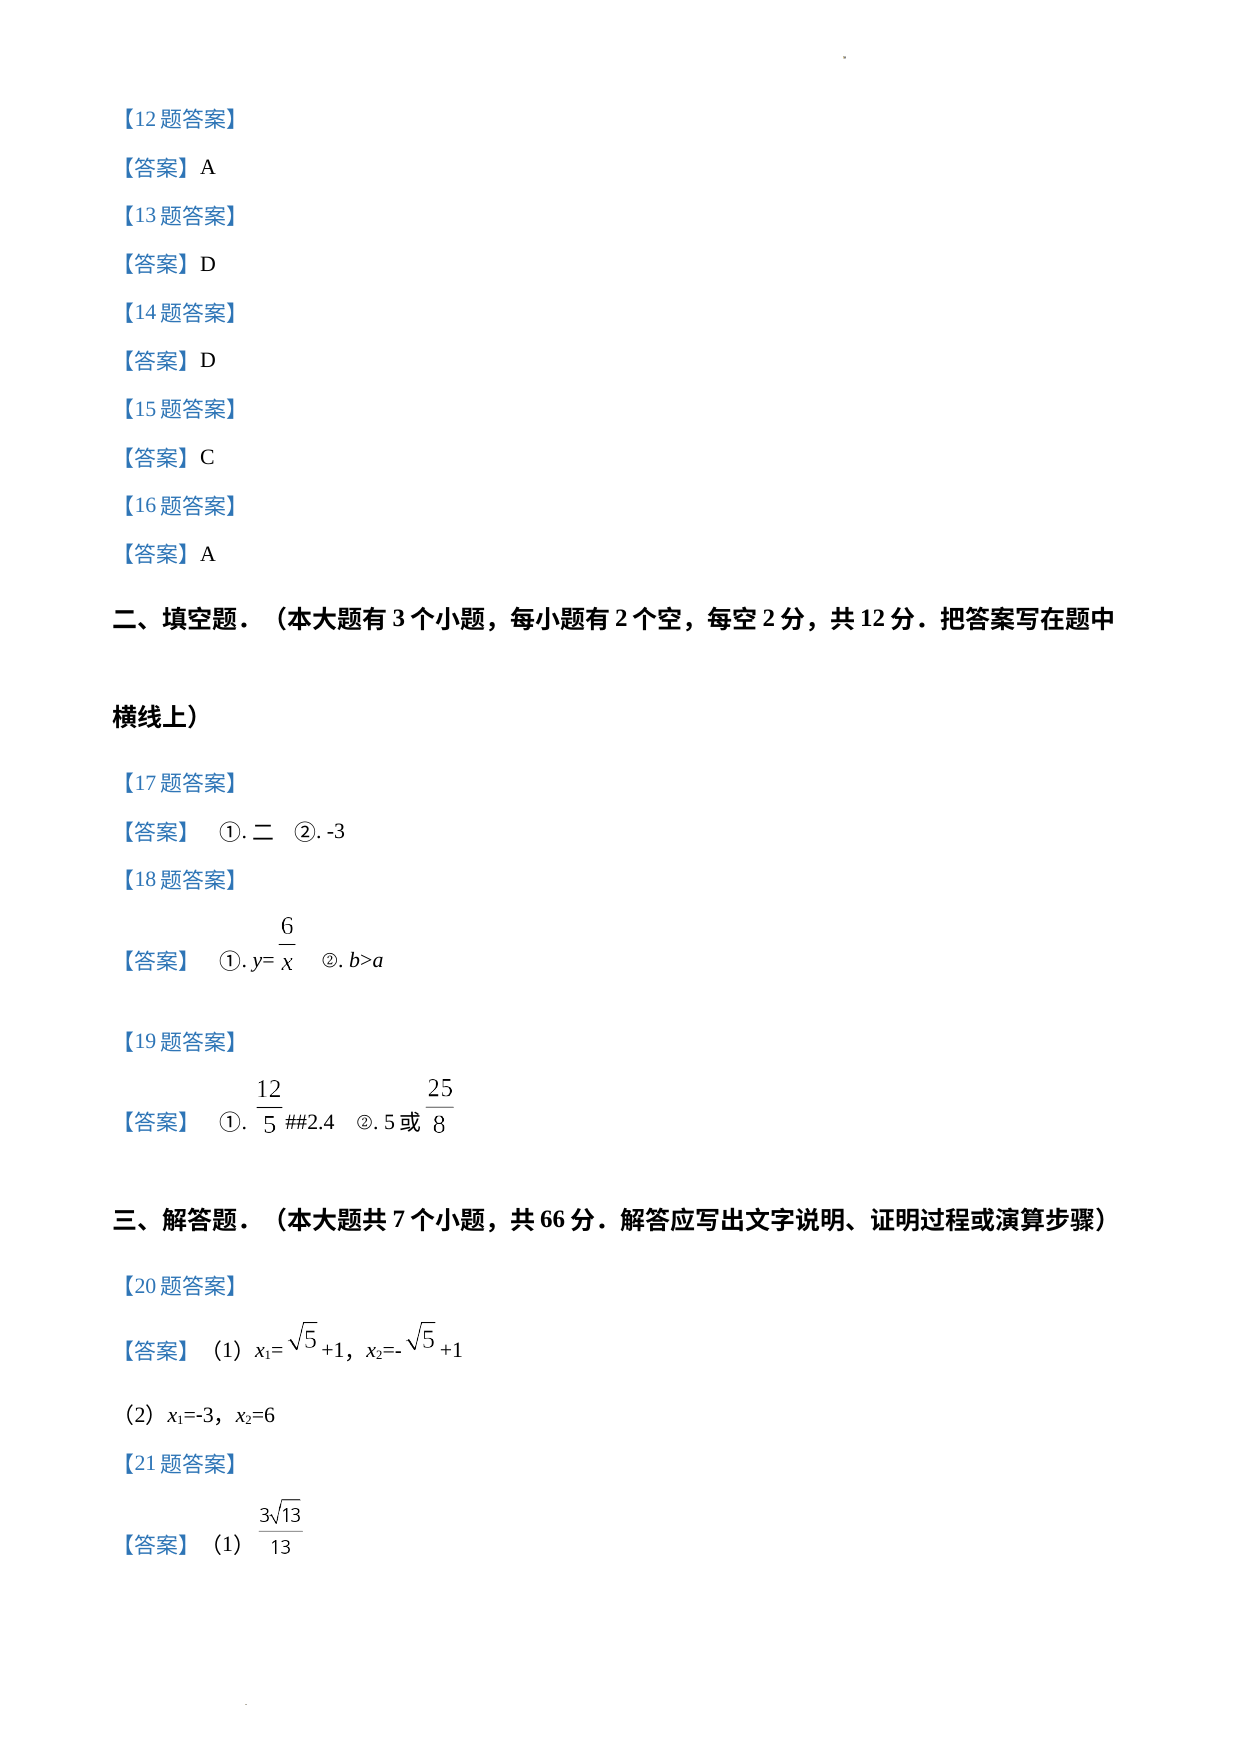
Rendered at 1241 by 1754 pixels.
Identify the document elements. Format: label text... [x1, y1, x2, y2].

text 【答案】A [112, 537, 1128, 569]
text 【16题答案】 [112, 488, 1128, 521]
text 【14题答案】 [112, 295, 1128, 328]
text 【20题答案】 [112, 1269, 1128, 1301]
text 【答案】 ①. y= ②. b>a [112, 911, 1128, 1008]
text 【答案】A [112, 150, 1128, 183]
text 【答案】 ①. ##2.4 ②. 5或 [112, 1072, 1128, 1170]
text 【12题答案】 [112, 102, 1128, 134]
text 二、填空题．（本大题有3个小题，每小题有2个空，每空2分，共12分．把答案写在题中横线上） [112, 585, 1128, 748]
text 【答案】（1） [112, 1495, 1128, 1592]
text 【18题答案】 [112, 862, 1128, 895]
text 【答案】 ①. 二 ②. -3 [112, 814, 1128, 847]
text 【答案】D [112, 247, 1128, 279]
text （2）x1=-3，x2=6 [112, 1398, 1128, 1431]
text 【13题答案】 [112, 198, 1128, 231]
text 【答案】（1）x1=+1，x2=-+1 [112, 1317, 1128, 1382]
text 【15题答案】 [112, 392, 1128, 424]
text 【21题答案】 [112, 1446, 1128, 1479]
text 【19题答案】 [112, 1024, 1128, 1057]
text 【17题答案】 [112, 766, 1128, 798]
text 三、解答题．（本大题共7个小题，共66分．解答应写出文字说明、证明过程或演算步骤） [112, 1186, 1128, 1251]
text 【答案】D [112, 343, 1128, 376]
text 【答案】C [112, 440, 1128, 473]
